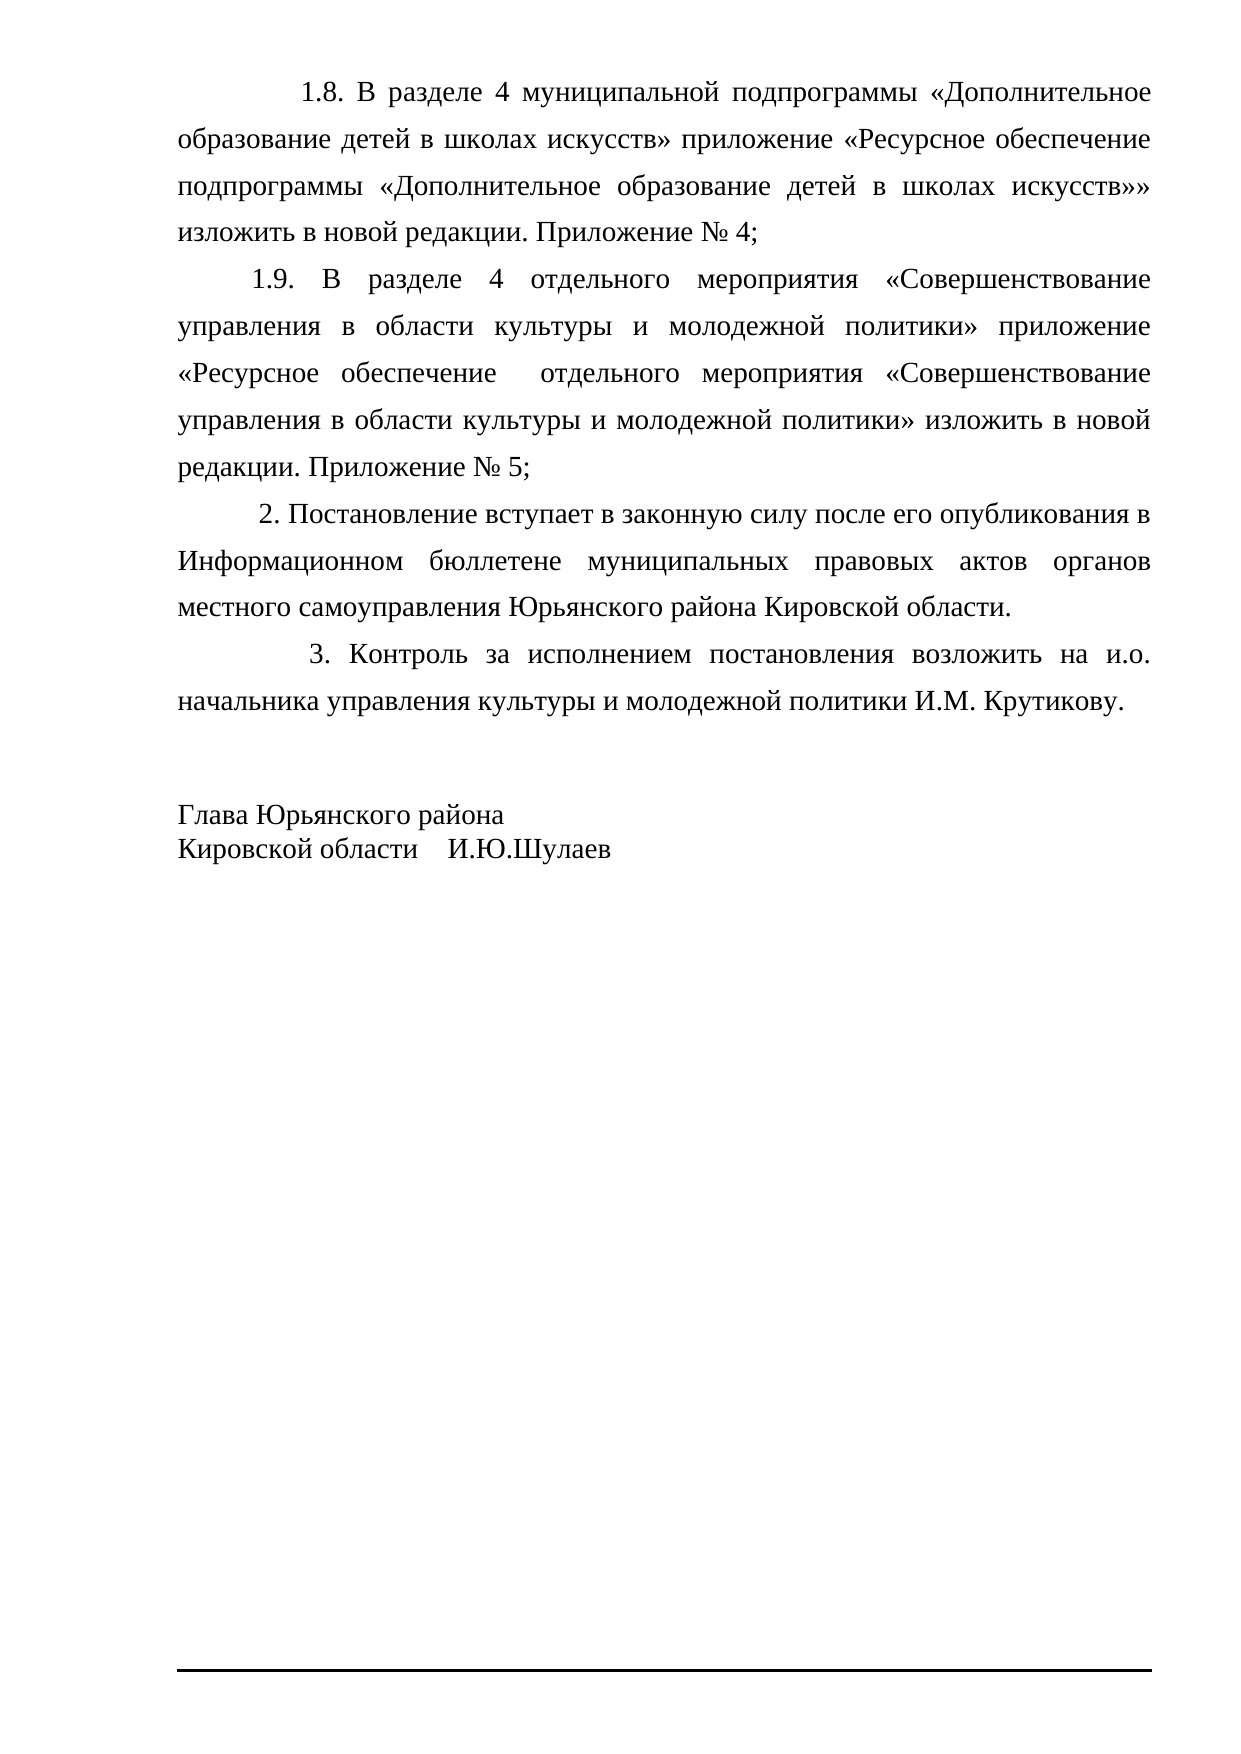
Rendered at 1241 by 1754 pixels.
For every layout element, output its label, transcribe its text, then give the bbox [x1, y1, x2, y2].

text 1.8. В разделе 4 муниципальной подпрограммы «Дополнительное образование детей в школах искусств» приложение «Ресурсное обеспечение подпрограммы «Дополнительное образование детей в школах искусств»» изложить в новой редакции. Приложение № 4; [177, 74, 1152, 248]
text 2. Постановление вступает в законную силу после его опубликования в Информационном бюллетене муниципальных правовых актов органов местного самоуправления Юрьянского района Кировской области. [177, 496, 1152, 623]
text 1.9. В разделе 4 отдельного мероприятия «Совершенствование управления в области культуры и молодежной политики» приложение «Ресурсное обеспечение отдельного мероприятия «Совершенствование управления в области культуры и молодежной политики» изложить в новой редакции. Приложение № 5; [177, 261, 1152, 482]
text Глава Юрьянского района [177, 797, 1152, 831]
text Кировской области И.Ю.Шулаев [177, 831, 1152, 864]
text 3. Контроль за исполнением постановления возложить на и.о. начальника управления культуры и молодежной политики И.М. Крутикову. [177, 636, 1152, 717]
